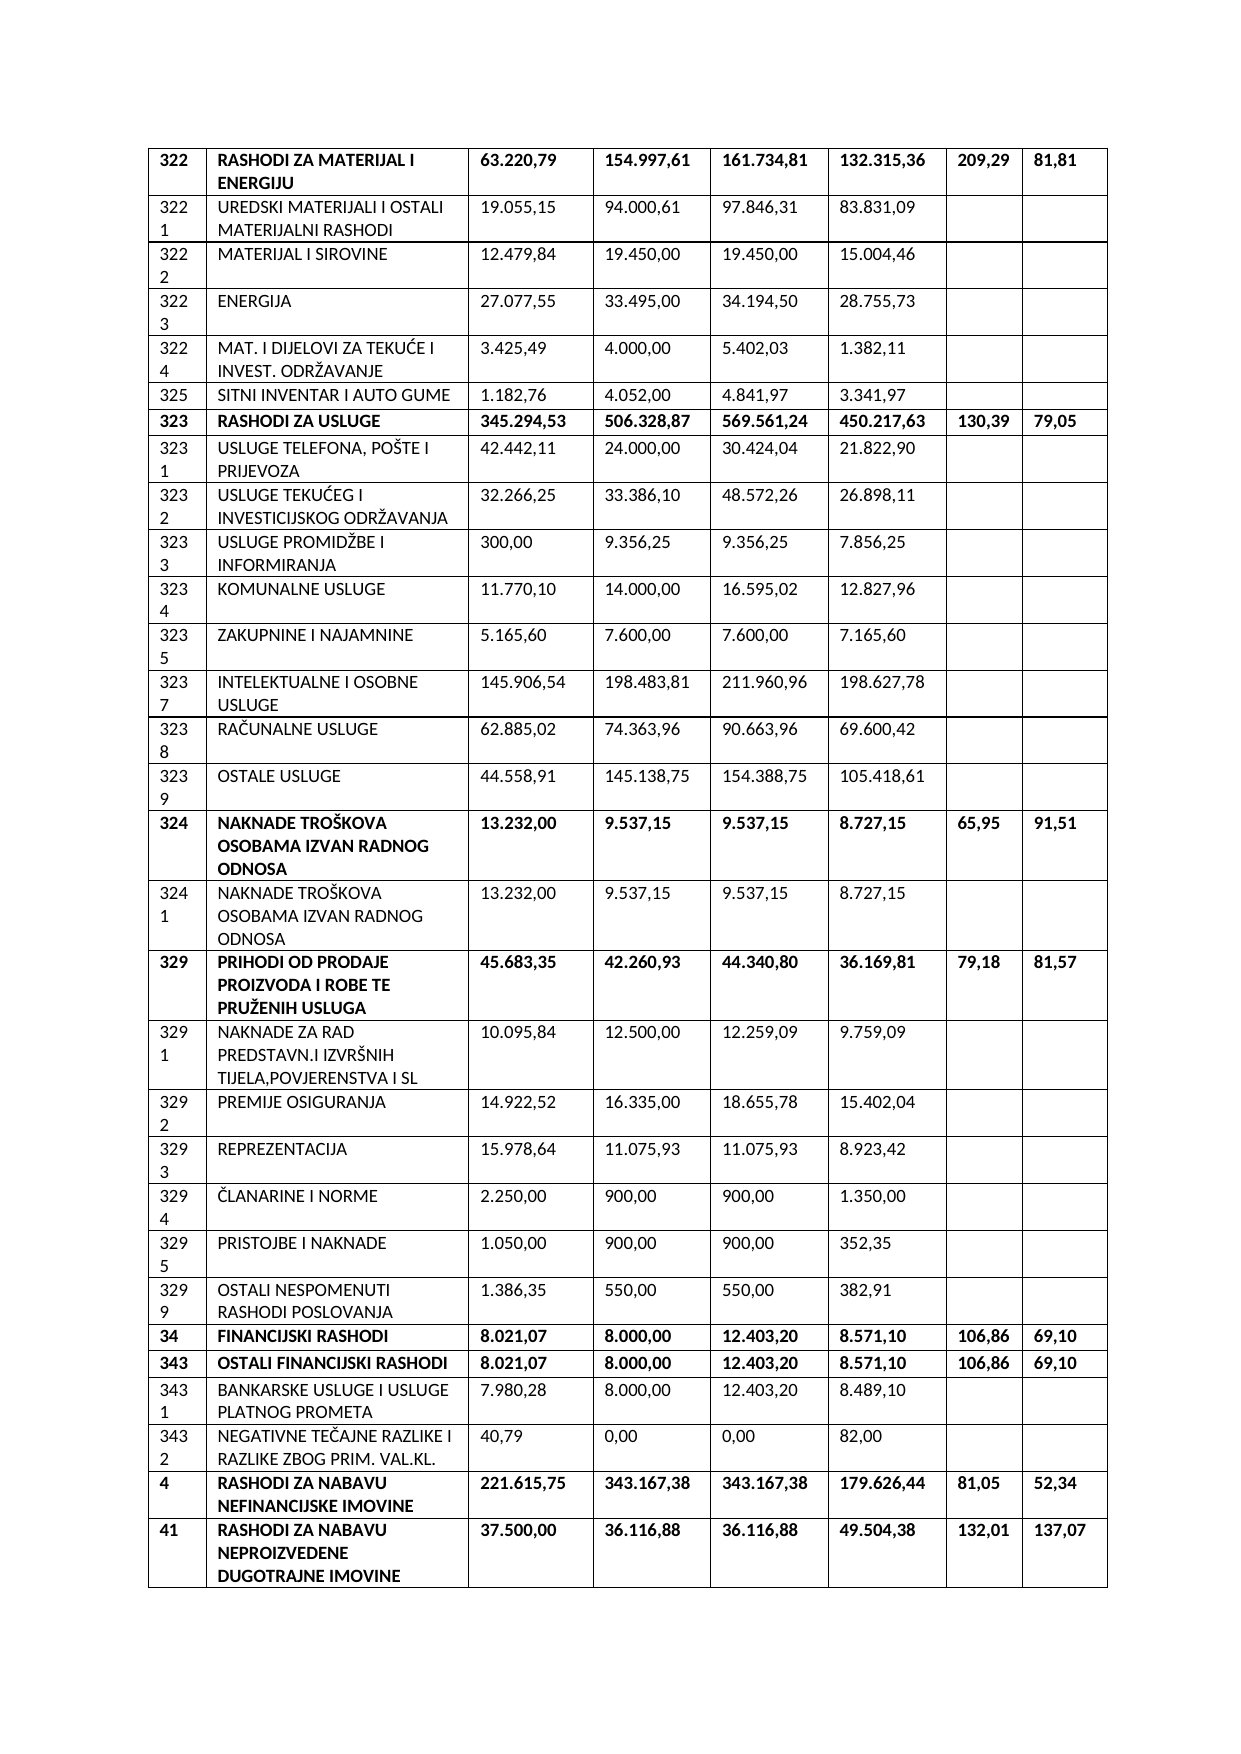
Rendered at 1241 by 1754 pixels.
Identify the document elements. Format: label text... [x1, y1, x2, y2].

table_cell 900,00 [711, 1184, 828, 1230]
table_cell 3232 [149, 483, 206, 529]
table_cell 7.600,00 [711, 624, 828, 669]
table_cell [1023, 289, 1107, 335]
table_cell [1023, 671, 1107, 716]
table_cell 3291 [149, 1021, 206, 1089]
table_cell 62.885,02 [469, 718, 593, 763]
table_cell 37.500,00 [469, 1519, 593, 1587]
table_cell 569.561,24 [711, 410, 828, 435]
table_cell [947, 718, 1022, 763]
table_cell 145.138,75 [594, 764, 710, 810]
table_cell PRISTOJBE I NAKNADE [207, 1231, 468, 1277]
table_cell 9.537,15 [594, 881, 710, 950]
table_cell 221.615,75 [469, 1472, 593, 1517]
table_cell [947, 1231, 1022, 1277]
table_cell 132.315,36 [829, 149, 946, 194]
table_cell 9.537,15 [711, 881, 828, 950]
table_cell 161.734,81 [711, 149, 828, 194]
table_cell PREMIJE OSIGURANJA [207, 1090, 468, 1136]
table_cell 8.923,42 [829, 1137, 946, 1183]
table_cell 8.571,10 [829, 1325, 946, 1350]
table_cell 106,86 [947, 1325, 1022, 1350]
table_cell 3431 [149, 1378, 206, 1424]
table_cell 3293 [149, 1137, 206, 1183]
table_cell 106,86 [947, 1351, 1022, 1377]
table_cell 19.450,00 [594, 243, 710, 288]
table_cell 130,39 [947, 410, 1022, 435]
table_cell 345.294,53 [469, 410, 593, 435]
table_cell 82,00 [829, 1425, 946, 1471]
table_cell 8.727,15 [829, 881, 946, 950]
table_cell 4.000,00 [594, 336, 710, 382]
table_cell 81,05 [947, 1472, 1022, 1517]
table_cell 9.537,15 [711, 811, 828, 880]
table_cell [947, 1278, 1022, 1324]
table_cell 211.960,96 [711, 671, 828, 716]
table_cell [1023, 530, 1107, 576]
table_cell 36.116,88 [711, 1519, 828, 1587]
table_cell 382,91 [829, 1278, 946, 1324]
table_cell 11.770,10 [469, 577, 593, 623]
table_cell 33.495,00 [594, 289, 710, 335]
table_cell 0,00 [711, 1425, 828, 1471]
table_cell 12.403,20 [711, 1325, 828, 1350]
table_cell 8.021,07 [469, 1351, 593, 1377]
table_cell 154.997,61 [594, 149, 710, 194]
table_cell 8.000,00 [594, 1325, 710, 1350]
table_cell 198.483,81 [594, 671, 710, 716]
table_cell 16.335,00 [594, 1090, 710, 1136]
table_cell [947, 196, 1022, 241]
table_cell 13.232,00 [469, 881, 593, 950]
table_cell 7.165,60 [829, 624, 946, 669]
table_cell 8.571,10 [829, 1351, 946, 1377]
table_cell [947, 383, 1022, 408]
table_cell SITNI INVENTAR I AUTO GUME [207, 383, 468, 408]
table_cell [947, 1184, 1022, 1230]
table_cell 1.382,11 [829, 336, 946, 382]
table_cell 8.727,15 [829, 811, 946, 880]
table_cell 42.442,11 [469, 436, 593, 482]
table_cell ZAKUPNINE I NAJAMNINE [207, 624, 468, 669]
table_cell 352,35 [829, 1231, 946, 1277]
table_cell 18.655,78 [711, 1090, 828, 1136]
table_cell [947, 764, 1022, 810]
table_cell 12.479,84 [469, 243, 593, 288]
table_cell [947, 624, 1022, 669]
table_cell 3234 [149, 577, 206, 623]
table_cell 3224 [149, 336, 206, 382]
table_cell 0,00 [594, 1425, 710, 1471]
table_cell 209,29 [947, 149, 1022, 194]
table_cell 79,05 [1023, 410, 1107, 435]
table_cell 2.250,00 [469, 1184, 593, 1230]
table_cell 91,51 [1023, 811, 1107, 880]
table_cell 21.822,90 [829, 436, 946, 482]
table_cell 550,00 [711, 1278, 828, 1324]
table_cell RAČUNALNE USLUGE [207, 718, 468, 763]
table_cell 9.356,25 [594, 530, 710, 576]
table_cell 1.386,35 [469, 1278, 593, 1324]
table_cell 19.450,00 [711, 243, 828, 288]
table_cell RASHODI ZA MATERIJAL I ENERGIJU [207, 149, 468, 194]
table_cell 900,00 [594, 1184, 710, 1230]
table_cell 8.000,00 [594, 1378, 710, 1424]
table_cell OSTALI NESPOMENUTI RASHODI POSLOVANJA [207, 1278, 468, 1324]
table_cell 323 [149, 410, 206, 435]
table_cell 42.260,93 [594, 951, 710, 1019]
table_cell MATERIJAL I SIROVINE [207, 243, 468, 288]
table_cell 343 [149, 1351, 206, 1377]
table_cell 343.167,38 [594, 1472, 710, 1517]
table_cell 3241 [149, 881, 206, 950]
table_cell 145.906,54 [469, 671, 593, 716]
table_cell [1023, 436, 1107, 482]
table_cell RASHODI ZA NABAVU NEPROIZVEDENE DUGOTRAJNE IMOVINE [207, 1519, 468, 1587]
table_cell 90.663,96 [711, 718, 828, 763]
table_cell 506.328,87 [594, 410, 710, 435]
table_cell [1023, 483, 1107, 529]
table_cell 325 [149, 383, 206, 408]
table_cell 154.388,75 [711, 764, 828, 810]
table_cell 69,10 [1023, 1325, 1107, 1350]
table_cell [1023, 383, 1107, 408]
table_cell NAKNADE ZA RAD PREDSTAVN.I IZVRŠNIH TIJELA,POVJERENSTVA I SL [207, 1021, 468, 1089]
table_cell 14.922,52 [469, 1090, 593, 1136]
table_cell 900,00 [711, 1231, 828, 1277]
table_cell [947, 1378, 1022, 1424]
table_cell 36.169,81 [829, 951, 946, 1019]
table_cell 44.340,80 [711, 951, 828, 1019]
table_cell OSTALI FINANCIJSKI RASHODI [207, 1351, 468, 1377]
table_cell 329 [149, 951, 206, 1019]
table_cell MAT. I DIJELOVI ZA TEKUĆE I INVEST. ODRŽAVANJE [207, 336, 468, 382]
table_cell [1023, 1090, 1107, 1136]
table_cell REPREZENTACIJA [207, 1137, 468, 1183]
table_cell 324 [149, 811, 206, 880]
table_cell USLUGE TEKUĆEG I INVESTICIJSKOG ODRŽAVANJA [207, 483, 468, 529]
table_cell 4.841,97 [711, 383, 828, 408]
table_cell 12.827,96 [829, 577, 946, 623]
table_cell [947, 1137, 1022, 1183]
table_cell 3221 [149, 196, 206, 241]
table_cell 450.217,63 [829, 410, 946, 435]
table_cell 4.052,00 [594, 383, 710, 408]
table_cell PRIHODI OD PRODAJE PROIZVODA I ROBE TE PRUŽENIH USLUGA [207, 951, 468, 1019]
table_cell [947, 243, 1022, 288]
table_cell BANKARSKE USLUGE I USLUGE PLATNOG PROMETA [207, 1378, 468, 1424]
table_cell [947, 436, 1022, 482]
table_cell [1023, 1137, 1107, 1183]
table_cell KOMUNALNE USLUGE [207, 577, 468, 623]
table_cell 8.000,00 [594, 1351, 710, 1377]
table_cell 3238 [149, 718, 206, 763]
table_cell 79,18 [947, 951, 1022, 1019]
table_cell 69.600,42 [829, 718, 946, 763]
table_cell 74.363,96 [594, 718, 710, 763]
table_cell 12.500,00 [594, 1021, 710, 1089]
table_cell [947, 881, 1022, 950]
table_cell 83.831,09 [829, 196, 946, 241]
table_cell INTELEKTUALNE I OSOBNE USLUGE [207, 671, 468, 716]
table_cell [1023, 1231, 1107, 1277]
table_cell [1023, 577, 1107, 623]
table_cell 3294 [149, 1184, 206, 1230]
table_cell 105.418,61 [829, 764, 946, 810]
table_cell 15.004,46 [829, 243, 946, 288]
table_cell 8.489,10 [829, 1378, 946, 1424]
table_cell 52,34 [1023, 1472, 1107, 1517]
table_cell 32.266,25 [469, 483, 593, 529]
table_cell 900,00 [594, 1231, 710, 1277]
table_cell 10.095,84 [469, 1021, 593, 1089]
table_cell 3235 [149, 624, 206, 669]
table_cell 49.504,38 [829, 1519, 946, 1587]
table_cell 4 [149, 1472, 206, 1517]
table_cell 3.425,49 [469, 336, 593, 382]
table_cell 14.000,00 [594, 577, 710, 623]
table_cell 3222 [149, 243, 206, 288]
table_cell 65,95 [947, 811, 1022, 880]
table_cell [947, 1090, 1022, 1136]
table_cell [1023, 1021, 1107, 1089]
table_cell [947, 289, 1022, 335]
table_cell [947, 1021, 1022, 1089]
table_cell [1023, 881, 1107, 950]
table_cell 9.537,15 [594, 811, 710, 880]
table_cell 69,10 [1023, 1351, 1107, 1377]
table_cell FINANCIJSKI RASHODI [207, 1325, 468, 1350]
table_cell 343.167,38 [711, 1472, 828, 1517]
table_cell [947, 336, 1022, 382]
table_cell 3231 [149, 436, 206, 482]
table_cell UREDSKI MATERIJALI I OSTALI MATERIJALNI RASHODI [207, 196, 468, 241]
table_cell 48.572,26 [711, 483, 828, 529]
table_cell 1.050,00 [469, 1231, 593, 1277]
table_cell 24.000,00 [594, 436, 710, 482]
table_cell 26.898,11 [829, 483, 946, 529]
table_cell NEGATIVNE TEČAJNE RAZLIKE I RAZLIKE ZBOG PRIM. VAL.KL. [207, 1425, 468, 1471]
table_cell [1023, 243, 1107, 288]
table_cell 3237 [149, 671, 206, 716]
table_cell [1023, 1278, 1107, 1324]
table_cell 30.424,04 [711, 436, 828, 482]
table_cell 3295 [149, 1231, 206, 1277]
table_cell [947, 577, 1022, 623]
table_cell 15.978,64 [469, 1137, 593, 1183]
table_cell 3.341,97 [829, 383, 946, 408]
table_cell 3299 [149, 1278, 206, 1324]
table_cell RASHODI ZA USLUGE [207, 410, 468, 435]
table_cell NAKNADE TROŠKOVA OSOBAMA IZVAN RADNOG ODNOSA [207, 811, 468, 880]
table_cell 132,01 [947, 1519, 1022, 1587]
table_cell 11.075,93 [711, 1137, 828, 1183]
table_cell 33.386,10 [594, 483, 710, 529]
table_cell 300,00 [469, 530, 593, 576]
table_cell 16.595,02 [711, 577, 828, 623]
table_cell 94.000,61 [594, 196, 710, 241]
table_cell 19.055,15 [469, 196, 593, 241]
table_cell 40,79 [469, 1425, 593, 1471]
table_cell 3292 [149, 1090, 206, 1136]
table_cell OSTALE USLUGE [207, 764, 468, 810]
table_cell 97.846,31 [711, 196, 828, 241]
table_cell 3233 [149, 530, 206, 576]
table_cell 15.402,04 [829, 1090, 946, 1136]
table_cell ENERGIJA [207, 289, 468, 335]
table_cell 198.627,78 [829, 671, 946, 716]
table_cell 1.350,00 [829, 1184, 946, 1230]
table_cell USLUGE PROMIDŽBE I INFORMIRANJA [207, 530, 468, 576]
table_cell 36.116,88 [594, 1519, 710, 1587]
table_cell 7.980,28 [469, 1378, 593, 1424]
table_cell 7.600,00 [594, 624, 710, 669]
table_cell 63.220,79 [469, 149, 593, 194]
table_cell RASHODI ZA NABAVU NEFINANCIJSKE IMOVINE [207, 1472, 468, 1517]
table_cell 12.403,20 [711, 1351, 828, 1377]
table_cell 3223 [149, 289, 206, 335]
table_cell 45.683,35 [469, 951, 593, 1019]
table_cell 3432 [149, 1425, 206, 1471]
table_cell [1023, 624, 1107, 669]
table_cell 137,07 [1023, 1519, 1107, 1587]
table_cell 550,00 [594, 1278, 710, 1324]
table_cell 1.182,76 [469, 383, 593, 408]
table_cell 12.403,20 [711, 1378, 828, 1424]
table_cell 13.232,00 [469, 811, 593, 880]
table_cell 81,57 [1023, 951, 1107, 1019]
table_cell [947, 1425, 1022, 1471]
table_cell 81,81 [1023, 149, 1107, 194]
table_cell ČLANARINE I NORME [207, 1184, 468, 1230]
table_cell [1023, 1378, 1107, 1424]
table_cell [1023, 764, 1107, 810]
table_cell 9.356,25 [711, 530, 828, 576]
table_cell 11.075,93 [594, 1137, 710, 1183]
table_cell [947, 530, 1022, 576]
table_cell 27.077,55 [469, 289, 593, 335]
table_cell 3239 [149, 764, 206, 810]
table_cell 8.021,07 [469, 1325, 593, 1350]
table_cell 9.759,09 [829, 1021, 946, 1089]
table_cell 34.194,50 [711, 289, 828, 335]
table_cell 5.402,03 [711, 336, 828, 382]
table_cell 322 [149, 149, 206, 194]
table_cell [1023, 1184, 1107, 1230]
table_cell 28.755,73 [829, 289, 946, 335]
table_cell [947, 671, 1022, 716]
table_cell 44.558,91 [469, 764, 593, 810]
table_cell [1023, 196, 1107, 241]
table_cell 7.856,25 [829, 530, 946, 576]
table_cell NAKNADE TROŠKOVA OSOBAMA IZVAN RADNOG ODNOSA [207, 881, 468, 950]
table_cell [1023, 718, 1107, 763]
table_cell 12.259,09 [711, 1021, 828, 1089]
table_cell [1023, 336, 1107, 382]
table_cell [947, 483, 1022, 529]
table_cell 179.626,44 [829, 1472, 946, 1517]
table_cell [1023, 1425, 1107, 1471]
table_cell 41 [149, 1519, 206, 1587]
table_cell 34 [149, 1325, 206, 1350]
table_cell USLUGE TELEFONA, POŠTE I PRIJEVOZA [207, 436, 468, 482]
table_cell 5.165,60 [469, 624, 593, 669]
